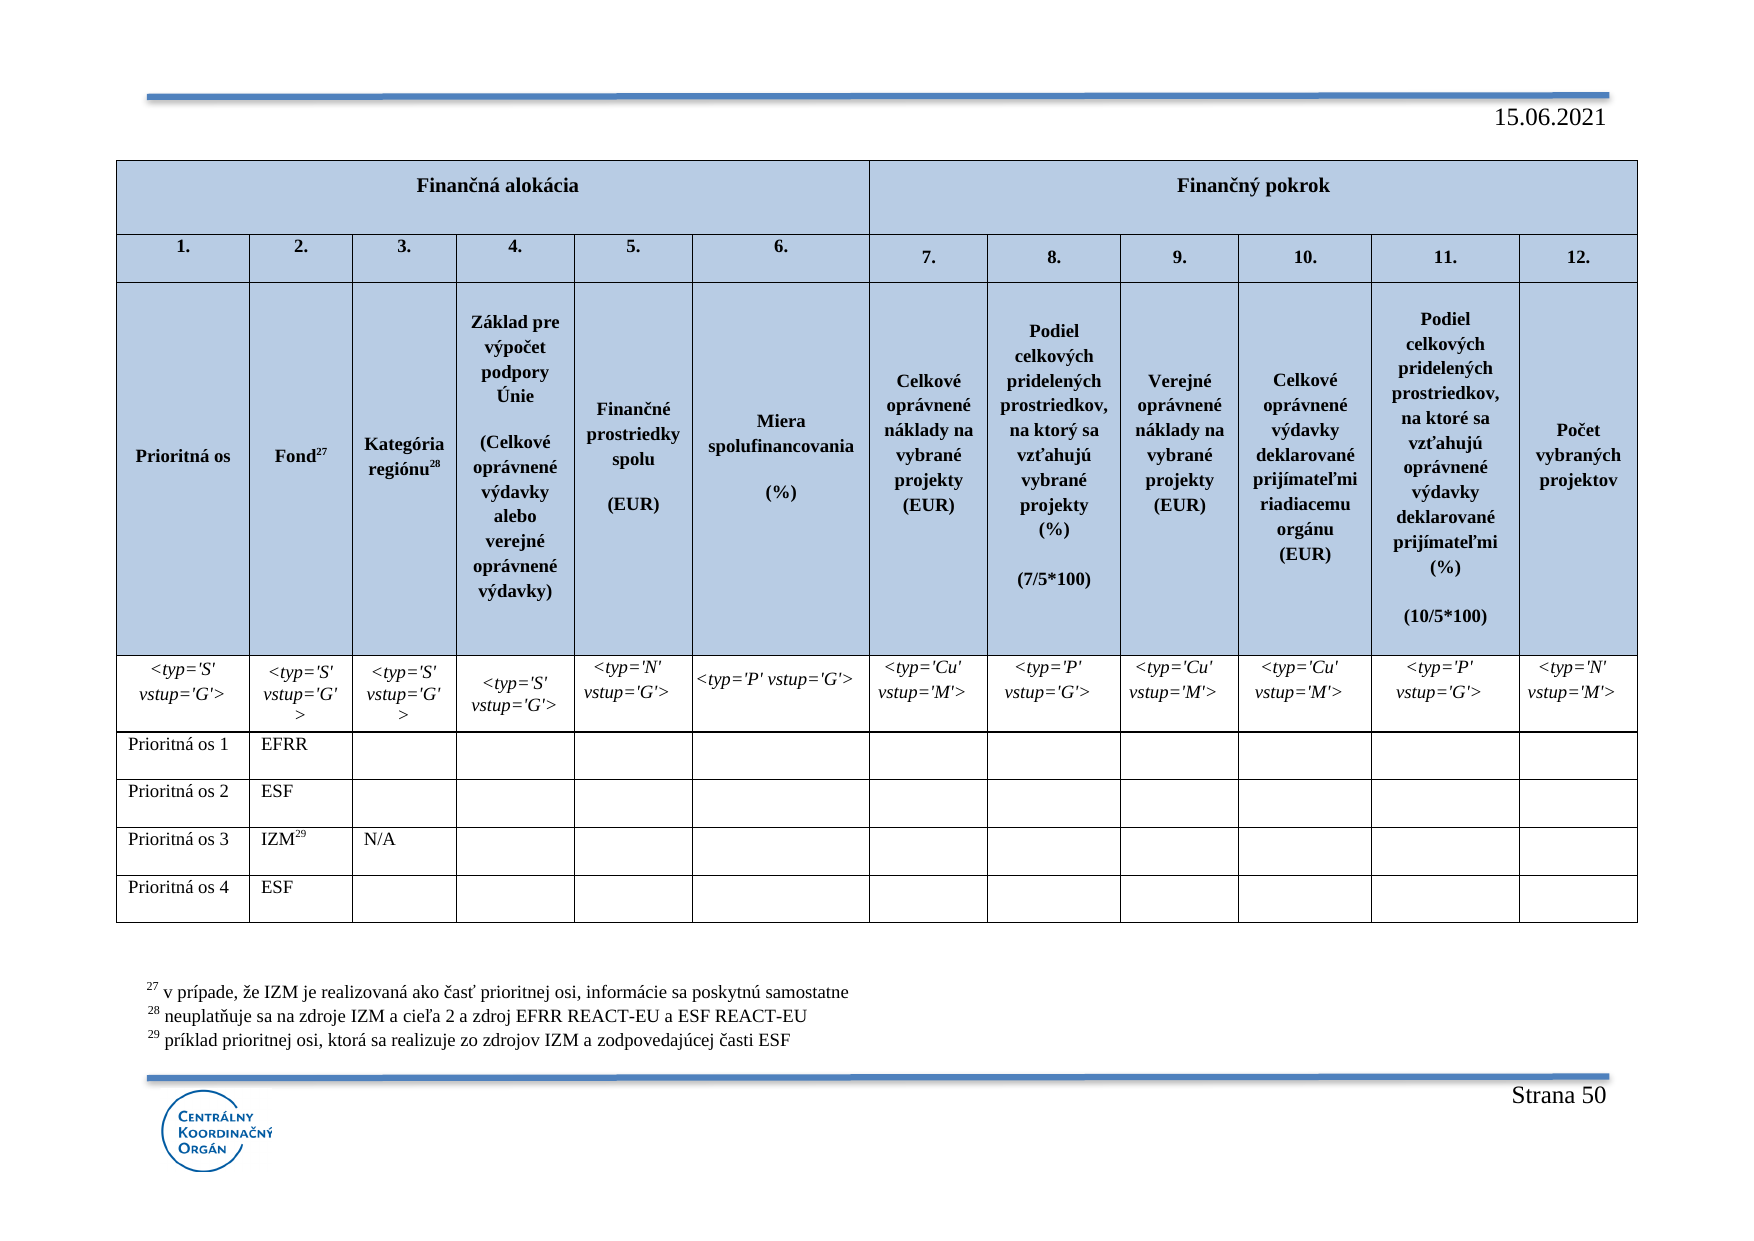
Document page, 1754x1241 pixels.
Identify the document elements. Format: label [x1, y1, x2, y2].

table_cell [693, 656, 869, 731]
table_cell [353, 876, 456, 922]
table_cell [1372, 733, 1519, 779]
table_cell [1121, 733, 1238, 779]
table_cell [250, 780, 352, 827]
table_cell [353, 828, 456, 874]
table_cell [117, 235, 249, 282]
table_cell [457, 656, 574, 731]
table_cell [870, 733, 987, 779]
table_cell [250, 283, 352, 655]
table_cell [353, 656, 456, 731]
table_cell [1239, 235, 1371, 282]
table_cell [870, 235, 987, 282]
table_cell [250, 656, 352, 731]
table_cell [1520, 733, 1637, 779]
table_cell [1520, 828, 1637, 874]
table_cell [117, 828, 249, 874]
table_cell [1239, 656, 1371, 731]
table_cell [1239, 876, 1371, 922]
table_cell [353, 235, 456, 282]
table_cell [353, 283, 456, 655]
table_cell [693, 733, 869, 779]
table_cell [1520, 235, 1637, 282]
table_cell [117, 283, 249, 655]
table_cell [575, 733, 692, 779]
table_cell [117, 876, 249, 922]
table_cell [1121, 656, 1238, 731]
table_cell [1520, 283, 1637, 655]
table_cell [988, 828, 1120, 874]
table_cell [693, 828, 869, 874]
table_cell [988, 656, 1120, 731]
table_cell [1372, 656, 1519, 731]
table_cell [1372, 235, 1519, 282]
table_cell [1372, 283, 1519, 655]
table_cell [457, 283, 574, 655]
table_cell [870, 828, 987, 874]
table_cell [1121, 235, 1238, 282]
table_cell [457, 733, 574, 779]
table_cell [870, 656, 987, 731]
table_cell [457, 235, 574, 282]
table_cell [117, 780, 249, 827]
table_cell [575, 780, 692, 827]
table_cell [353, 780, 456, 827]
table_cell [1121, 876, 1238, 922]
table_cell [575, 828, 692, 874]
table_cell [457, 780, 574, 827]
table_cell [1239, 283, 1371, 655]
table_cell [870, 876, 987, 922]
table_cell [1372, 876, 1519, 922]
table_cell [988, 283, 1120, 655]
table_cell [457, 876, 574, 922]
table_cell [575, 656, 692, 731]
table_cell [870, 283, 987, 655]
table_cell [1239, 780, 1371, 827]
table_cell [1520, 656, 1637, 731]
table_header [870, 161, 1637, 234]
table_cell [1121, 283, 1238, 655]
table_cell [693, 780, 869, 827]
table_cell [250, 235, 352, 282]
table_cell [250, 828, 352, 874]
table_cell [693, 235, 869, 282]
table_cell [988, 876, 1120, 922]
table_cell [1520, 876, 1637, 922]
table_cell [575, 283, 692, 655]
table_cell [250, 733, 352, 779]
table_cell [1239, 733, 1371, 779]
picture [159, 1088, 272, 1171]
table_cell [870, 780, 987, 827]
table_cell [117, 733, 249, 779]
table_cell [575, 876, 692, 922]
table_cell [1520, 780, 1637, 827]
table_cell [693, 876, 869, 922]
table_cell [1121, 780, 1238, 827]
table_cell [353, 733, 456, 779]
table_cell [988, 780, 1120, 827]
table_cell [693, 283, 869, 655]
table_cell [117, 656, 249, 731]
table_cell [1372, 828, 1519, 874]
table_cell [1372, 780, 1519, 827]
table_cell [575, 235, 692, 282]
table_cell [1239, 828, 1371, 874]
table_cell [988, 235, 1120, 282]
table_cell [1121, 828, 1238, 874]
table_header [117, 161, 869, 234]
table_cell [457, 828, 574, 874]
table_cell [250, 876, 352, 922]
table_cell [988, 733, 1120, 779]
